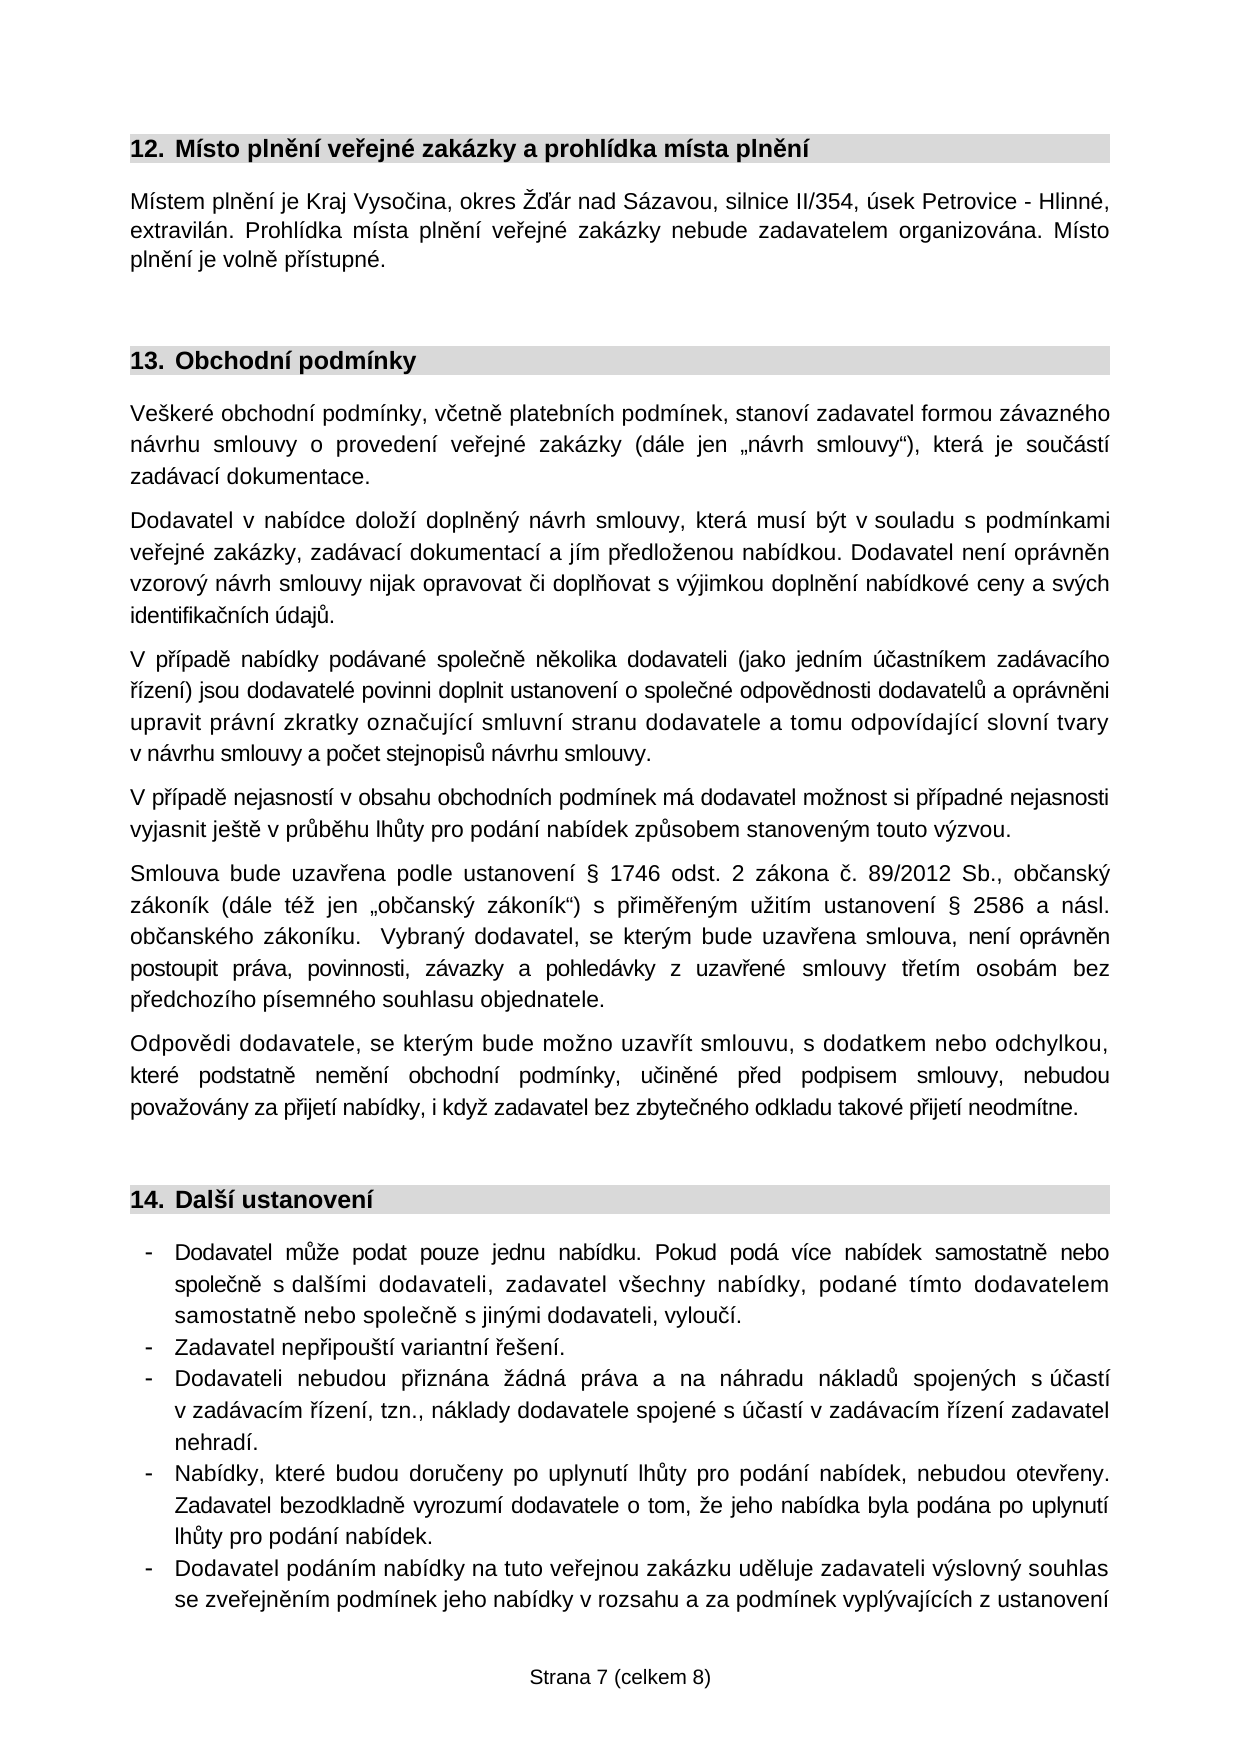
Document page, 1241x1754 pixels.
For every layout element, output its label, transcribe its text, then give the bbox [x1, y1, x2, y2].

list Nabídky, které budou doručeny po uplynutí lhůty pro podání nabídek, nebudou otevřeny. Zadavatel bezodkladně vyrozumí dodavatele o tom, že jeho nabídka byla podána po uplynutí lhůty pro podání nabídek. [145, 1460, 1110, 1549]
subtitle Obchodní podmínky [130, 346, 1110, 375]
list Dodavatel může podat pouze jednu nabídku. Pokud podá více nabídek samostatně nebo společně s dalšími dodavateli, zadavatel všechny nabídky, podané tímto dodavatelem samostatně nebo společně s jinými dodavateli, vyloučí. [145, 1239, 1110, 1329]
list Dodavateli nebudou přiznána žádná práva a na náhradu nákladů spojených s účastí v zadávacím řízení, tzn., náklady dodavatele spojené s účastí v zadávacím řízení zadavatel nehradí. [145, 1365, 1110, 1455]
text V případě nabídky podávané společně několika dodavateli (jako jedním účastníkem zadávacího řízení) jsou dodavatelé povinni doplnit ustanovení o společné odpovědnosti dodavatelů a oprávněni upravit právní zkratky označující smluvní stranu dodavatele a tomu odpovídající slovní tvary v návrhu smlouvy a počet stejnopisů návrhu smlouvy. [130, 646, 1110, 767]
text Místem plnění je Kraj Vysočina, okres Žďár nad Sázavou, silnice II/354, úsek Petrovice - Hlinné, extravilán. Prohlídka místa plnění veřejné zakázky nebude zadavatelem organizována. Místo plnění je volně přístupné. [130, 188, 1110, 272]
text V případě nejasností v obsahu obchodních podmínek má dodavatel možnost si případné nejasnosti vyjasnit ještě v průběhu lhůty pro podání nabídek způsobem stanoveným touto výzvou. [130, 784, 1110, 842]
subtitle Místo plnění veřejné zakázky a prohlídka místa plnění [130, 134, 1110, 163]
text Odpovědi dodavatele, se kterým bude možno uzavřít smlouvu, s dodatkem nebo odchylkou, které podstatně nemění obchodní podmínky, učiněné před podpisem smlouvy, nebudou považovány za přijetí nabídky, i když zadavatel bez zbytečného odkladu takové přijetí neodmítne. [130, 1030, 1110, 1120]
list Zadavatel nepřipouští variantní řešení. [145, 1334, 1110, 1360]
text Dodavatel v nabídce doloží doplněný návrh smlouvy, která musí být v souladu s podmínkami veřejné zakázky, zadávací dokumentací a jím předloženou nabídkou. Dodavatel není oprávněn vzorový návrh smlouvy nijak opravovat či doplňovat s výjimkou doplnění nabídkové ceny a svých identifikačních údajů. [130, 507, 1110, 628]
text Veškeré obchodní podmínky, včetně platebních podmínek, stanoví zadavatel formou závazného návrhu smlouvy o provedení veřejné zakázky (dále jen „návrh smlouvy“), která je součástí zadávací dokumentace. [130, 400, 1110, 489]
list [145, 1555, 1110, 1613]
text Smlouva bude uzavřena podle ustanovení § 1746 odst. 2 zákona č. 89/2012 Sb., občanský zákoník (dále též jen „občanský zákoník“) s přiměřeným užitím ustanovení § 2586 a násl. občanského zákoníku. Vybraný dodavatel, se kterým bude uzavřena smlouva, není oprávněn postoupit práva, povinnosti, závazky a pohledávky z uzavřené smlouvy třetím osobám bez předchozího písemného souhlasu objednatele. [130, 860, 1110, 1013]
subtitle Další ustanovení [130, 1185, 1110, 1214]
